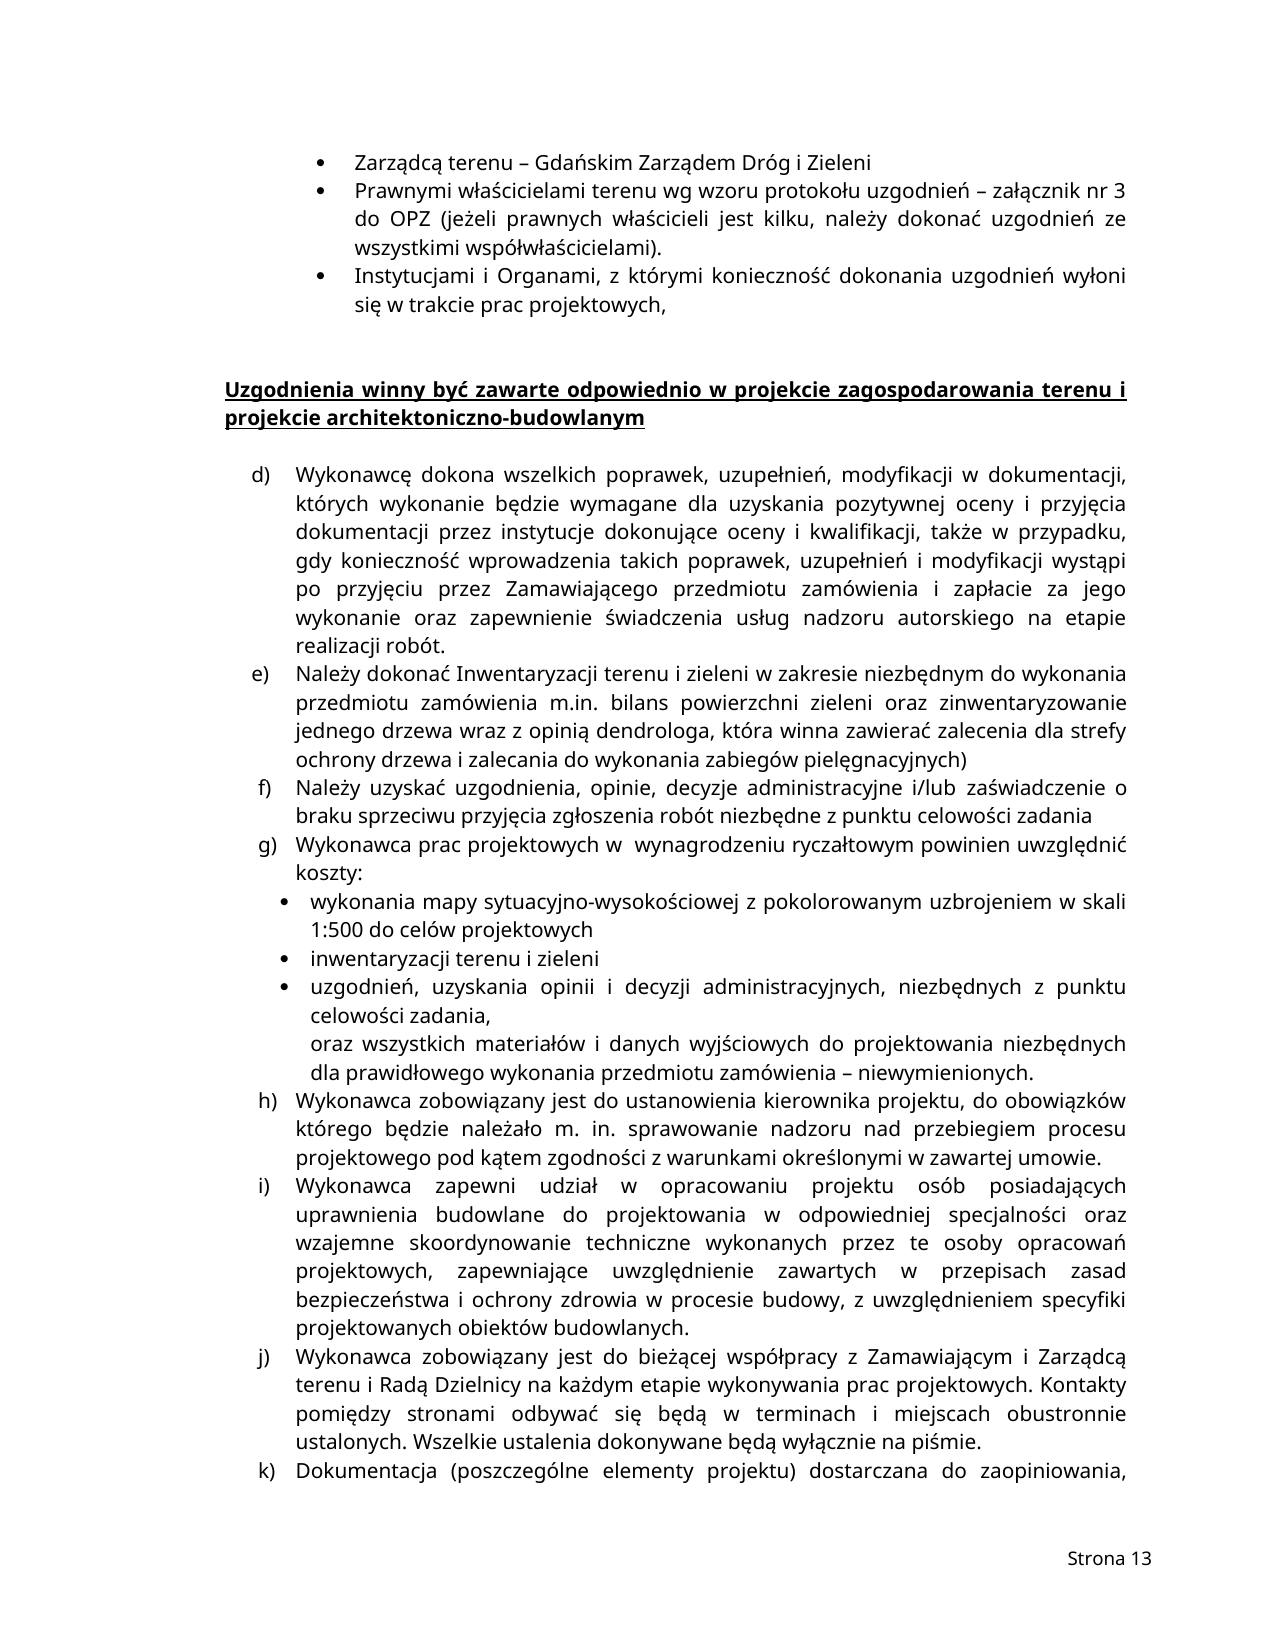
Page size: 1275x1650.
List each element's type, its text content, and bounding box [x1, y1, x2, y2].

list Wykonawca zobowiązany jest do bieżącej współpracy z Zamawiającym i Zarządcą terenu i Radą Dzielnicy na każdym etapie wykonywania prac projektowych. Kontakty pomiędzy stronami odbywać się będą w terminach i miejscach obustronnie ustalonych. Wszelkie ustalenia dokonywane będą wyłącznie na piśmie. [258, 1342, 1127, 1456]
list uzgodnień, uzyskania opinii i decyzji administracyjnych, niezbędnych z punktu celowości zadania, [281, 972, 1127, 1029]
text Uzgodnienia winny być zawarte odpowiednio w projekcie zagospodarowania terenu i projekcie architektoniczno-budowlanym [224, 400, 1127, 432]
list Wykonawca zobowiązany jest do ustanowienia kierownika projektu, do obowiązków którego będzie należało m. in. sprawowanie nadzoru nad przebiegiem procesu projektowego pod kątem zgodności z warunkami określonymi w zawartej umowie. [258, 1086, 1127, 1171]
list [258, 1456, 1127, 1484]
list inwentaryzacji terenu i zieleni [281, 944, 1127, 972]
list Wykonawcę dokona wszelkich poprawek, uzupełnień, modyfikacji w dokumentacji, których wykonanie będzie wymagane dla uzyskania pozytywnej oceny i przyjęcia dokumentacji przez instytucje dokonujące oceny i kwalifikacji, także w przypadku, gdy konieczność wprowadzenia takich poprawek, uzupełnień i modyfikacji wystąpi po przyjęciu przez Zamawiającego przedmiotu zamówienia i zapłacie za jego wykonanie oraz zapewnienie świadczenia usług nadzoru autorskiego na etapie realizacji robót. [251, 460, 1127, 659]
list Instytucjami i Organami, z którymi konieczność dokonania uzgodnień wyłoni się w trakcie prac projektowych, [317, 261, 1127, 318]
list Prawnymi właścicielami terenu wg wzoru protokołu uzgodnień – załącznik nr 3 do OPZ (jeżeli prawnych właścicieli jest kilku, należy dokonać uzgodnień ze wszystkimi współwłaścicielami). [317, 176, 1127, 261]
list Zarządcą terenu – Gdańskim Zarządem Dróg i Zieleni [317, 148, 1127, 176]
list Wykonawca zapewni udział w opracowaniu projektu osób posiadających uprawnienia budowlane do projektowania w odpowiedniej specjalności oraz wzajemne skoordynowanie techniczne wykonanych przez te osoby opracowań projektowych, zapewniające uwzględnienie zawartych w przepisach zasad bezpieczeństwa i ochrony zdrowia w procesie budowy, z uwzględnieniem specyfiki projektowanych obiektów budowlanych. [258, 1171, 1127, 1342]
list wykonania mapy sytuacyjno-wysokościowej z pokolorowanym uzbrojeniem w skali 1:500 do celów projektowych [281, 887, 1127, 944]
list Należy uzyskać uzgodnienia, opinie, decyzje administracyjne i/lub zaświadczenie o braku sprzeciwu przyjęcia zgłoszenia robót niezbędne z punktu celowości zadania [258, 773, 1127, 830]
text Uzgodnienia winny być zawarte odpowiednio w projekcie zagospodarowania terenu i projekcie architektoniczno-budowlanym [224, 375, 1127, 399]
list Należy dokonać Inwentaryzacji terenu i zieleni w zakresie niezbędnym do wykonania przedmiotu zamówienia m.in. bilans powierzchni zieleni oraz zinwentaryzowanie jednego drzewa wraz z opinią dendrologa, która winna zawierać zalecenia dla strefy ochrony drzewa i zalecania do wykonania zabiegów pielęgnacyjnych) [251, 659, 1127, 773]
list Wykonawca prac projektowych w wynagrodzeniu ryczałtowym powinien uwzględnić koszty: [258, 830, 1127, 887]
text oraz wszystkich materiałów i danych wyjściowych do projektowania niezbędnych dla prawidłowego wykonania przedmiotu zamówienia – niewymienionych. [310, 1029, 1127, 1086]
